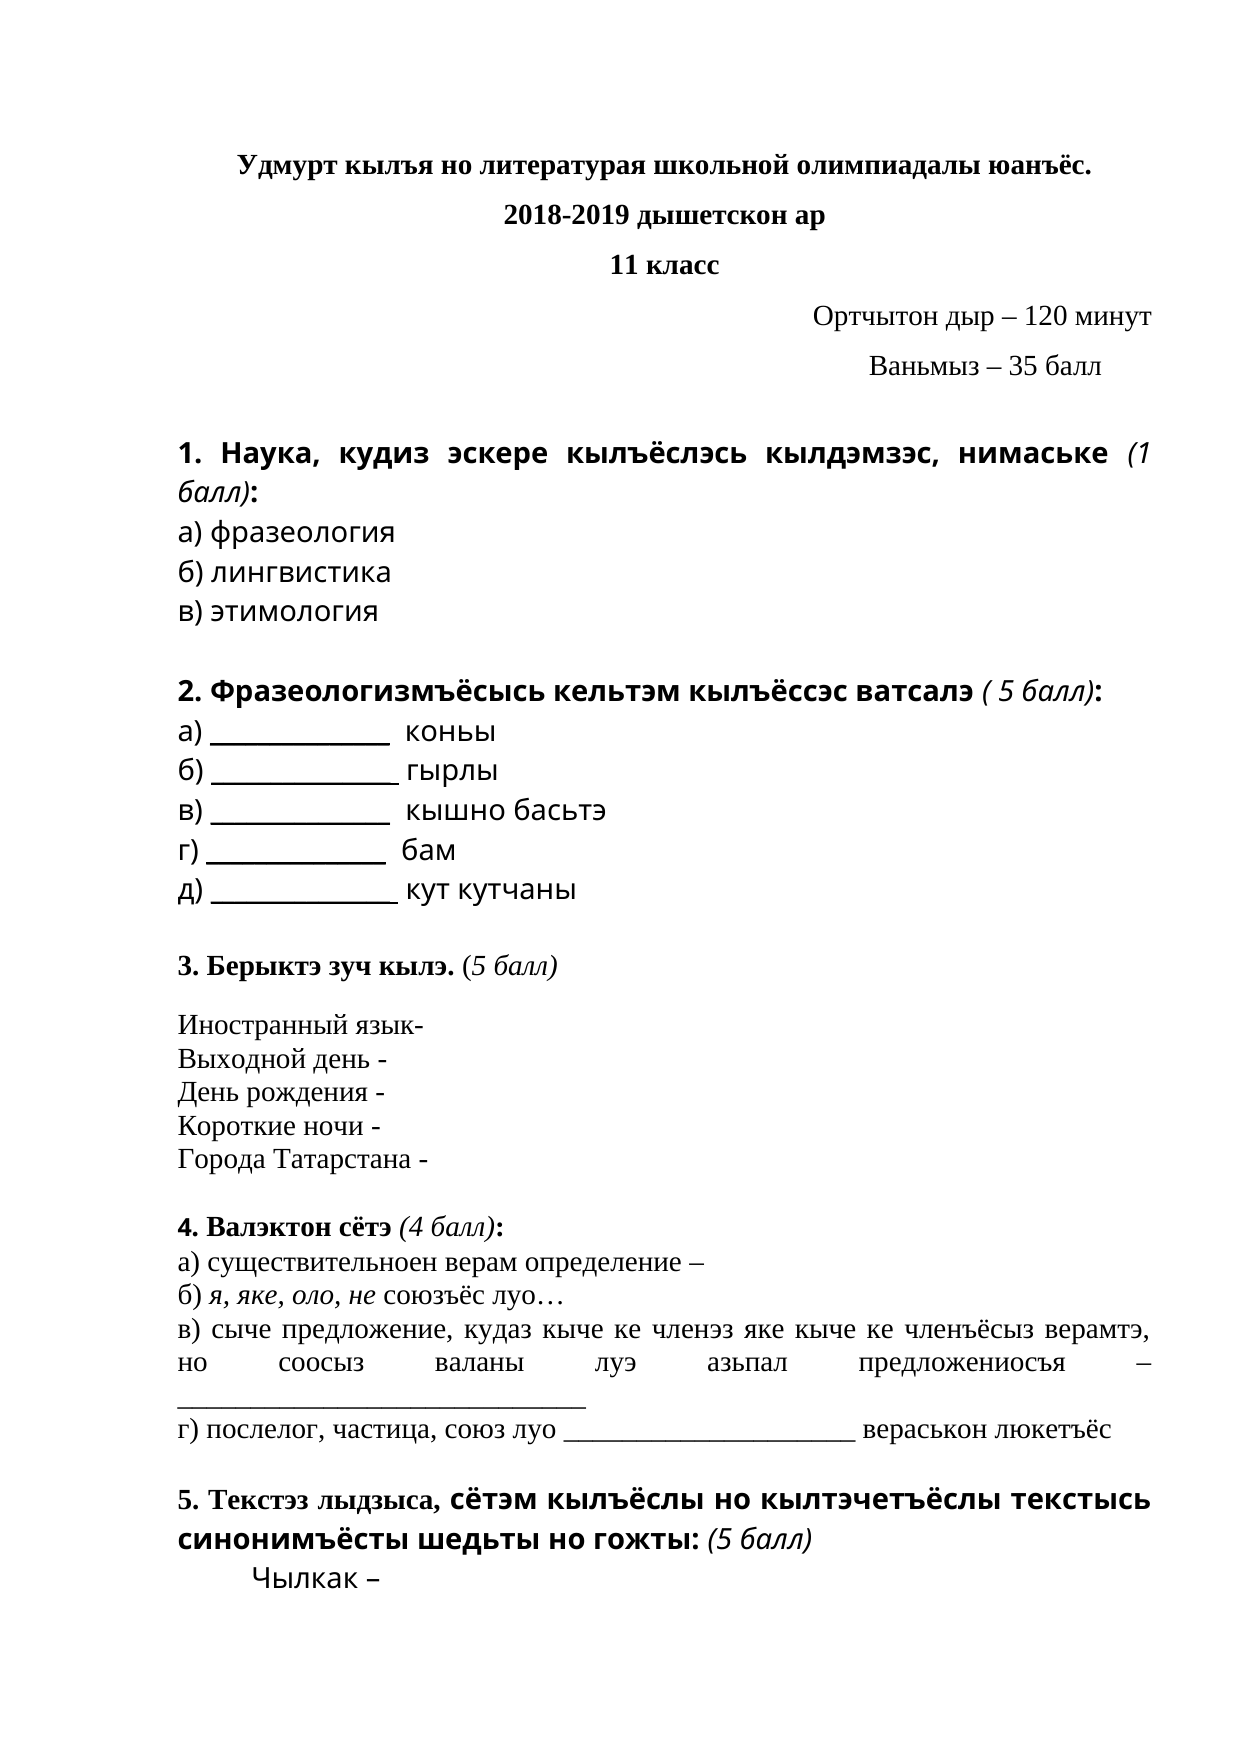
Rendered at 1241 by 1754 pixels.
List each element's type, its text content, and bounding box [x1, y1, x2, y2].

text а) фразеология [177, 511, 1152, 551]
text 11 класс [177, 247, 1152, 281]
text а) существительноен верам определение – [177, 1244, 1152, 1277]
text Короткие ночи - [177, 1108, 1152, 1141]
text Ваньмыз – 35 балл [177, 348, 1152, 382]
text г) послелог, частица, союз луо ____________________ вераськон люкетъёс [177, 1411, 1152, 1445]
text Выходной день - [177, 1041, 1152, 1074]
text д) _______________ кут кутчаны [177, 868, 1152, 908]
text День рождения - [177, 1074, 1152, 1108]
text б) лингвистика [177, 551, 1152, 591]
text 3. Берыктэ зуч кылэ. (5 балл) [177, 948, 1152, 981]
text Иностранный язык- [177, 1007, 1152, 1041]
text а) _______________ коньы [177, 710, 1152, 749]
text в) _______________ кышно басьтэ [177, 789, 1152, 829]
text 2. Фразеологизмъёсысь кельтэм кылъёссэс ватсалэ ( 5 балл): [177, 670, 1152, 710]
text в) этимология [177, 591, 1152, 630]
text Чылкак – [177, 1558, 1152, 1597]
text Удмурт кылъя но литературая школьной олимпиадалы юанъёс. [177, 147, 1152, 180]
text б) я, яке, оло, не союзъёс луо… [177, 1277, 1152, 1311]
text г) _______________ бам [177, 829, 1152, 868]
text 2018-2019 дышетскон ар [177, 197, 1152, 231]
text 1. Наука, кудиз эскере кылъёслэсь кылдэмзэс, нимаське (1 балл): [177, 432, 1152, 511]
text Города Татарстана - [177, 1141, 1152, 1175]
text б) _______________ гырлы [177, 749, 1152, 789]
text в) сыче предложение, кудаз кыче ке членэз яке кыче ке членъёсыз верамтэ, но соосыз валаны луэ азьпал предложениосъя – ____________________________ [177, 1311, 1152, 1411]
text 5. Текстэз лыдзыса, сётэм кылъёслы но кылтэчетъёслы текстысь синонимъёсты шедьты но гожты: (5 балл) [177, 1478, 1152, 1558]
text 4. Валэктон сётэ (4 балл): [177, 1209, 1152, 1244]
text Ортчытон дыр – 120 минут [177, 298, 1152, 331]
